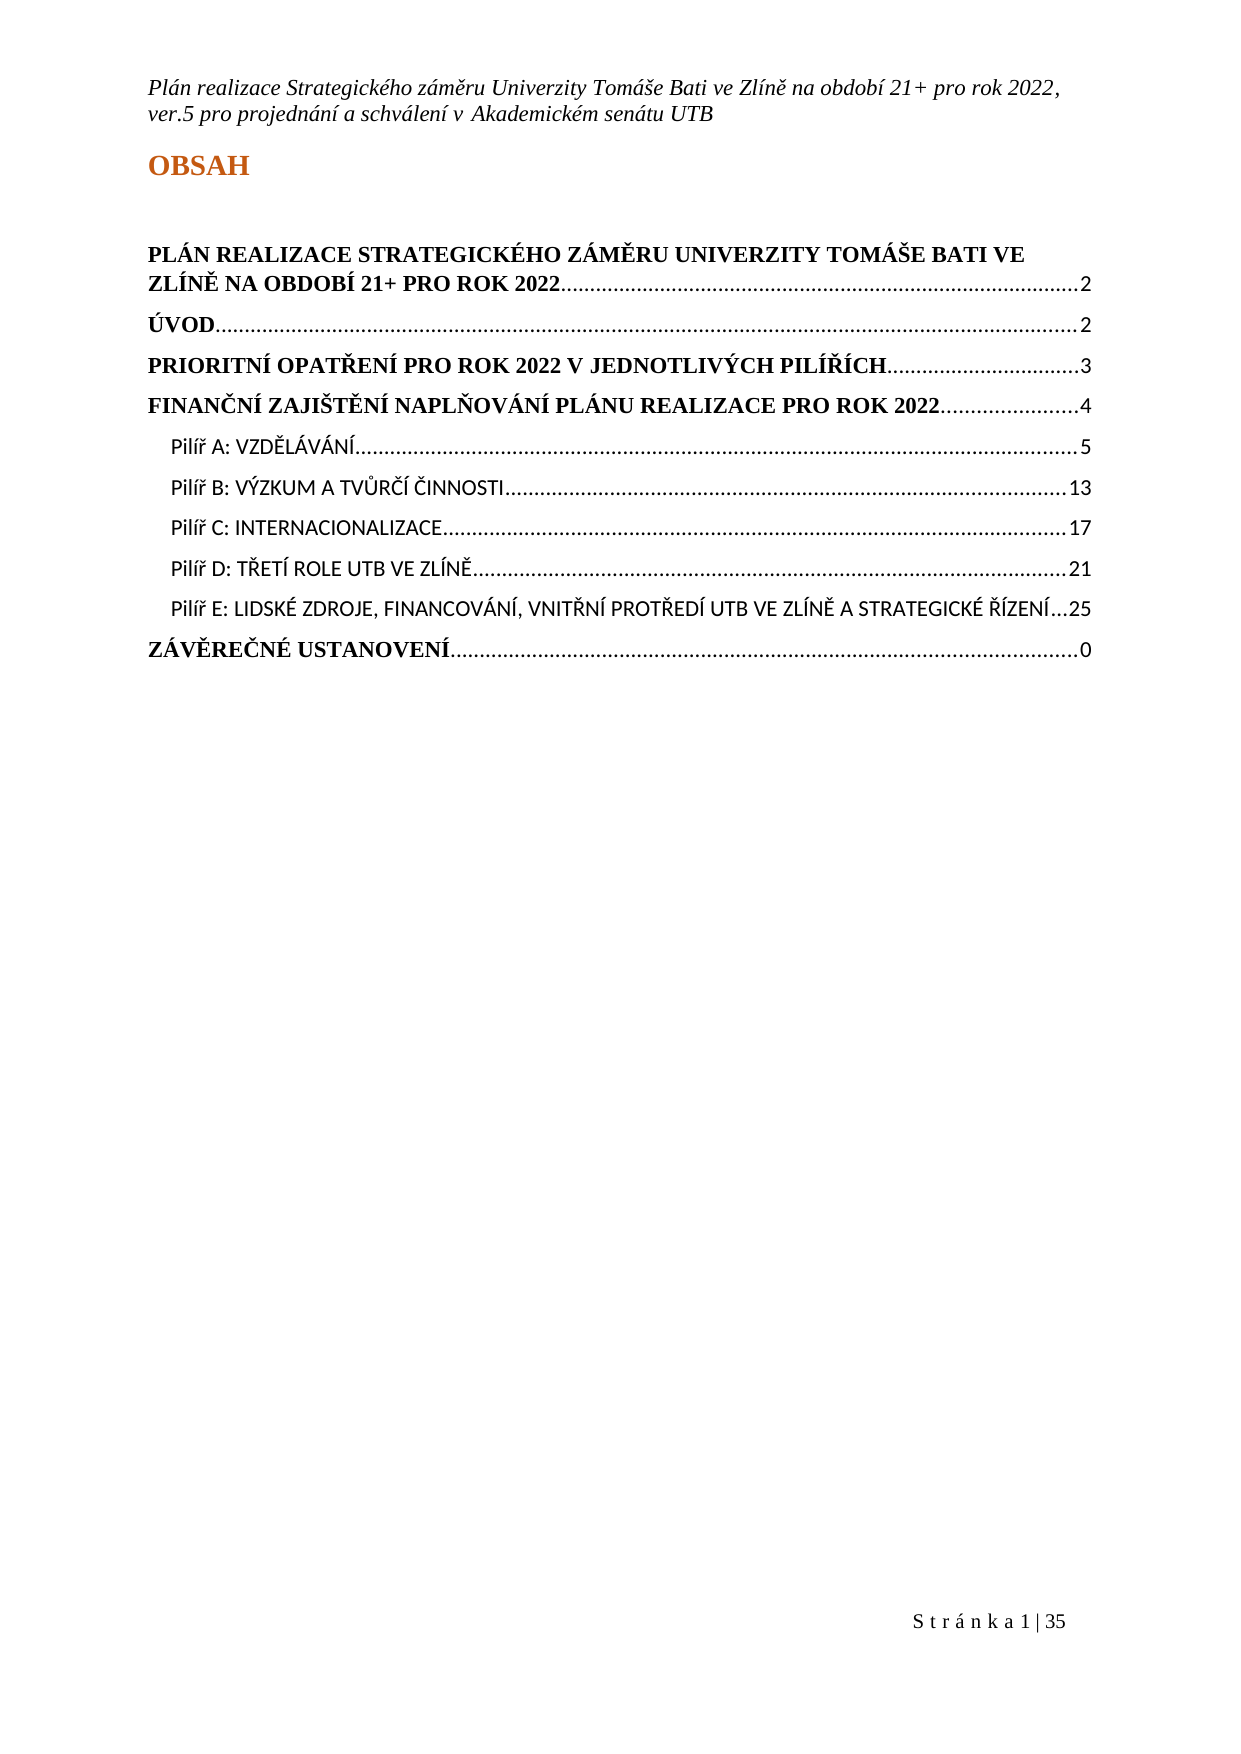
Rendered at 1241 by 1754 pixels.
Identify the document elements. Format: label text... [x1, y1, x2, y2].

text PRIORITNÍ OPATŘENÍ PRO ROK 2022 V JEDNOTLIVÝCH PILÍŘÍCH 3 [148, 351, 1092, 379]
text ZÁVĚREČNÉ USTANOVENÍ 0 [148, 635, 1092, 663]
text Pilíř D: TŘETÍ ROLE UTB VE ZLÍNĚ 21 [171, 554, 1092, 582]
text OBSAH [148, 148, 1092, 181]
text FINANČNÍ ZAJIŠTĚNÍ NAPLŇOVÁNÍ PLÁNU REALIZACE PRO ROK 2022 4 [148, 391, 1092, 419]
text Pilíř E: LIDSKÉ ZDROJE, FINANCOVÁNÍ, VNITŘNÍ PROTŘEDÍ UTB VE ZLÍNĚ A STRATEGICKÉ ŘÍZENÍ 25 [171, 594, 1092, 623]
text Pilíř B: VÝZKUM A TVŮRČÍ ČINNOSTI 13 [171, 473, 1092, 501]
text Pilíř A: VZDĚLÁVÁNÍ 5 [171, 432, 1092, 460]
text ÚVOD 2 [148, 310, 1092, 338]
text Pilíř C: INTERNACIONALIZACE 17 [171, 513, 1092, 541]
text PLÁN REALIZACE STRATEGICKÉHO ZÁMĚRU UNIVERZITY TOMÁŠE BATI VE ZLÍNĚ NA OBDOBÍ 21+ PRO ROK 2022 2 [148, 241, 1092, 298]
